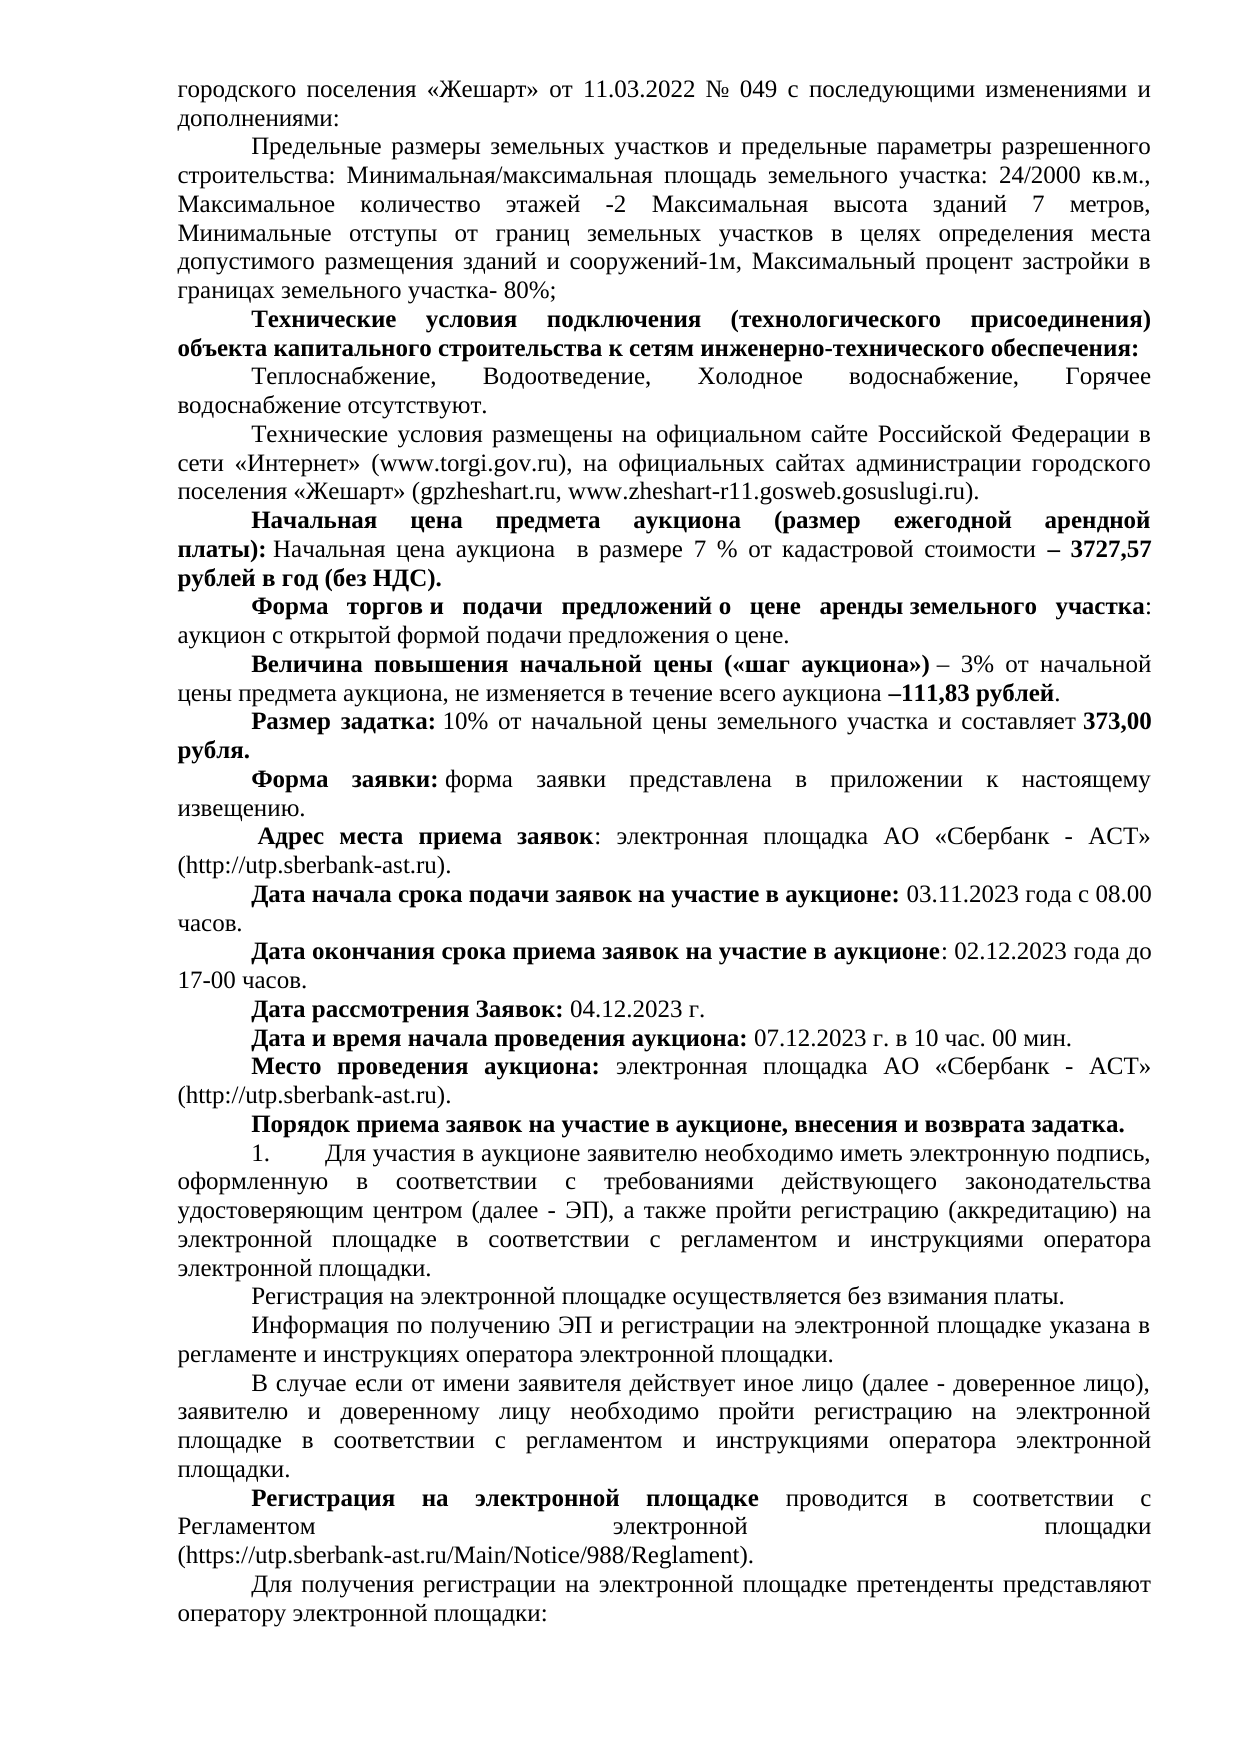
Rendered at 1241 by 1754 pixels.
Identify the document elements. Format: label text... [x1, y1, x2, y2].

text Информация по получению ЭП и регистрации на электронной площадке указана в регламенте и инструкциях оператора электронной площадки. [177, 1310, 1152, 1368]
text Теплоснабжение, Водоотведение, Холодное водоснабжение, Горячее водоснабжение отсутствуют. [177, 361, 1152, 419]
text Технические условия размещены на официальном сайте Российской Федерации в сети «Интернет» (www.torgi.gov.ru), на официальных сайтах администрации городского поселения «Жешарт» (gpzheshart.ru, www.zheshart-r11.gosweb.gosuslugi.ru). [177, 419, 1152, 505]
text Форма заявки: форма заявки представлена в приложении к настоящему извещению. [177, 764, 1152, 821]
text Начальная цена предмета аукциона (размер ежегодной арендной платы): Начальная цена аукциона в размере 7 % от кадастровой стоимости – 3727,57 рублей в год (без НДС). [177, 505, 1152, 591]
text Дата окончания срока приема заявок на участие в аукционе: 02.12.2023 года до 17-00 часов. [177, 936, 1152, 994]
text 1. Для участия в аукционе заявителю необходимо иметь электронную подпись, оформленную в соответствии с требованиями действующего законодательства удостоверяющим центром (далее - ЭП), а также пройти регистрацию (аккредитацию) на электронной площадке в соответствии с регламентом и инструкциями оператора электронной площадки. [177, 1138, 1152, 1281]
text Предельные размеры земельных участков и предельные параметры разрешенного строительства: Минимальная/максимальная площадь земельного участка: 24/2000 кв.м., Максимальное количество этажей -2 Максимальная высота зданий 7 метров, Минимальные отступы от границ земельных участков в целях определения места допустимого размещения зданий и сооружений-1м, Максимальный процент застройки в границах земельного участка- 80%; [177, 131, 1152, 304]
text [177, 74, 1152, 131]
text Адрес места приема заявок: электронная площадка АО «Сбербанк - АСТ» (http://utp.sberbank-ast.ru). [177, 821, 1152, 879]
text Дата и время начала проведения аукциона: 07.12.2023 г. в 10 час. 00 мин. [177, 1023, 1152, 1051]
text Порядок приема заявок на участие в аукционе, внесения и возврата задатка. [177, 1109, 1152, 1138]
text Величина повышения начальной цены («шаг аукциона») – 3% от начальной цены предмета аукциона, не изменяется в течение всего аукциона –111,83 рублей. [177, 649, 1152, 706]
text Форма торгов и подачи предложений о цене аренды земельного участка: аукцион с открытой формой подачи предложения о цене. [177, 591, 1152, 649]
text Дата начала срока подачи заявок на участие в аукционе: 03.11.2023 года с 08.00 часов. [177, 879, 1152, 936]
text Технические условия подключения (технологического присоединения) объекта капитального строительства к сетям инженерно-технического обеспечения: [177, 304, 1152, 361]
text Регистрация на электронной площадке осуществляется без взимания платы. [177, 1281, 1152, 1310]
text Место проведения аукциона: электронная площадка АО «Сбербанк - АСТ» (http://utp.sberbank-ast.ru). [177, 1051, 1152, 1109]
text Дата рассмотрения Заявок: 04.12.2023 г. [177, 994, 1152, 1023]
text Размер задатка: 10% от начальной цены земельного участка и составляет 373,00 рубля. [177, 706, 1152, 764]
text Регистрация на электронной площадке проводится в соответствии с Регламентом электронной площадки (https://utp.sberbank-ast.ru/Main/Notice/988/Reglament). [177, 1483, 1152, 1569]
text В случае если от имени заявителя действует иное лицо (далее - доверенное лицо), заявителю и доверенному лицу необходимо пройти регистрацию на электронной площадке в соответствии с регламентом и инструкциями оператора электронной площадки. [177, 1368, 1152, 1483]
text Для получения регистрации на электронной площадке претенденты представляют оператору электронной площадки: [177, 1569, 1152, 1626]
